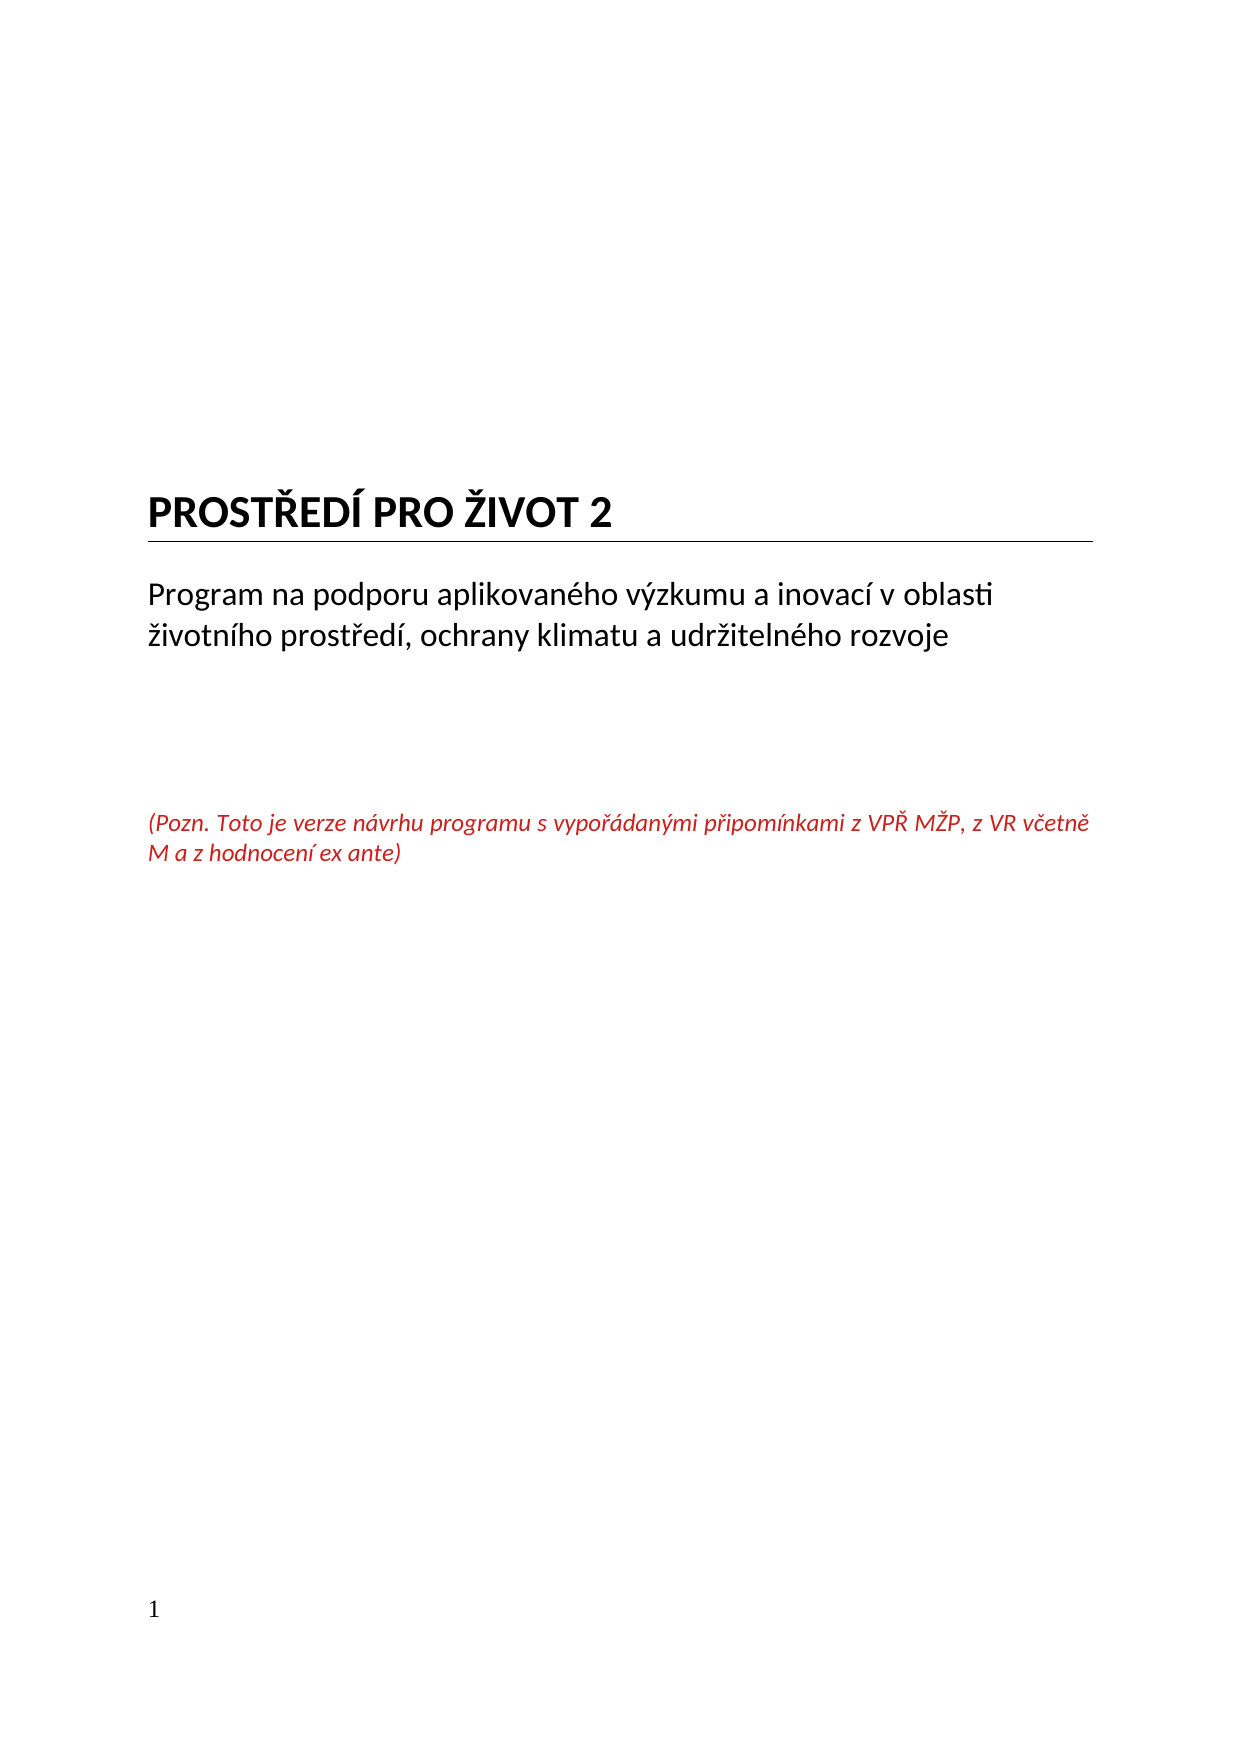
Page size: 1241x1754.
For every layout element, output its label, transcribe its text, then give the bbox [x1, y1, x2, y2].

text (Pozn. Toto je verze návrhu programu s vypořádanými připomínkami z VPŘ MŽP, z VR včetně M a z hodnocení ex ante) [148, 807, 1093, 868]
text Program na podporu aplikovaného výzkumu a inovací v oblasti životního prostředí, ochrany klimatu a udržitelného rozvoje [148, 573, 1093, 654]
text PROSTŘEDÍ PRO ŽIVOT 2 [148, 483, 1093, 541]
